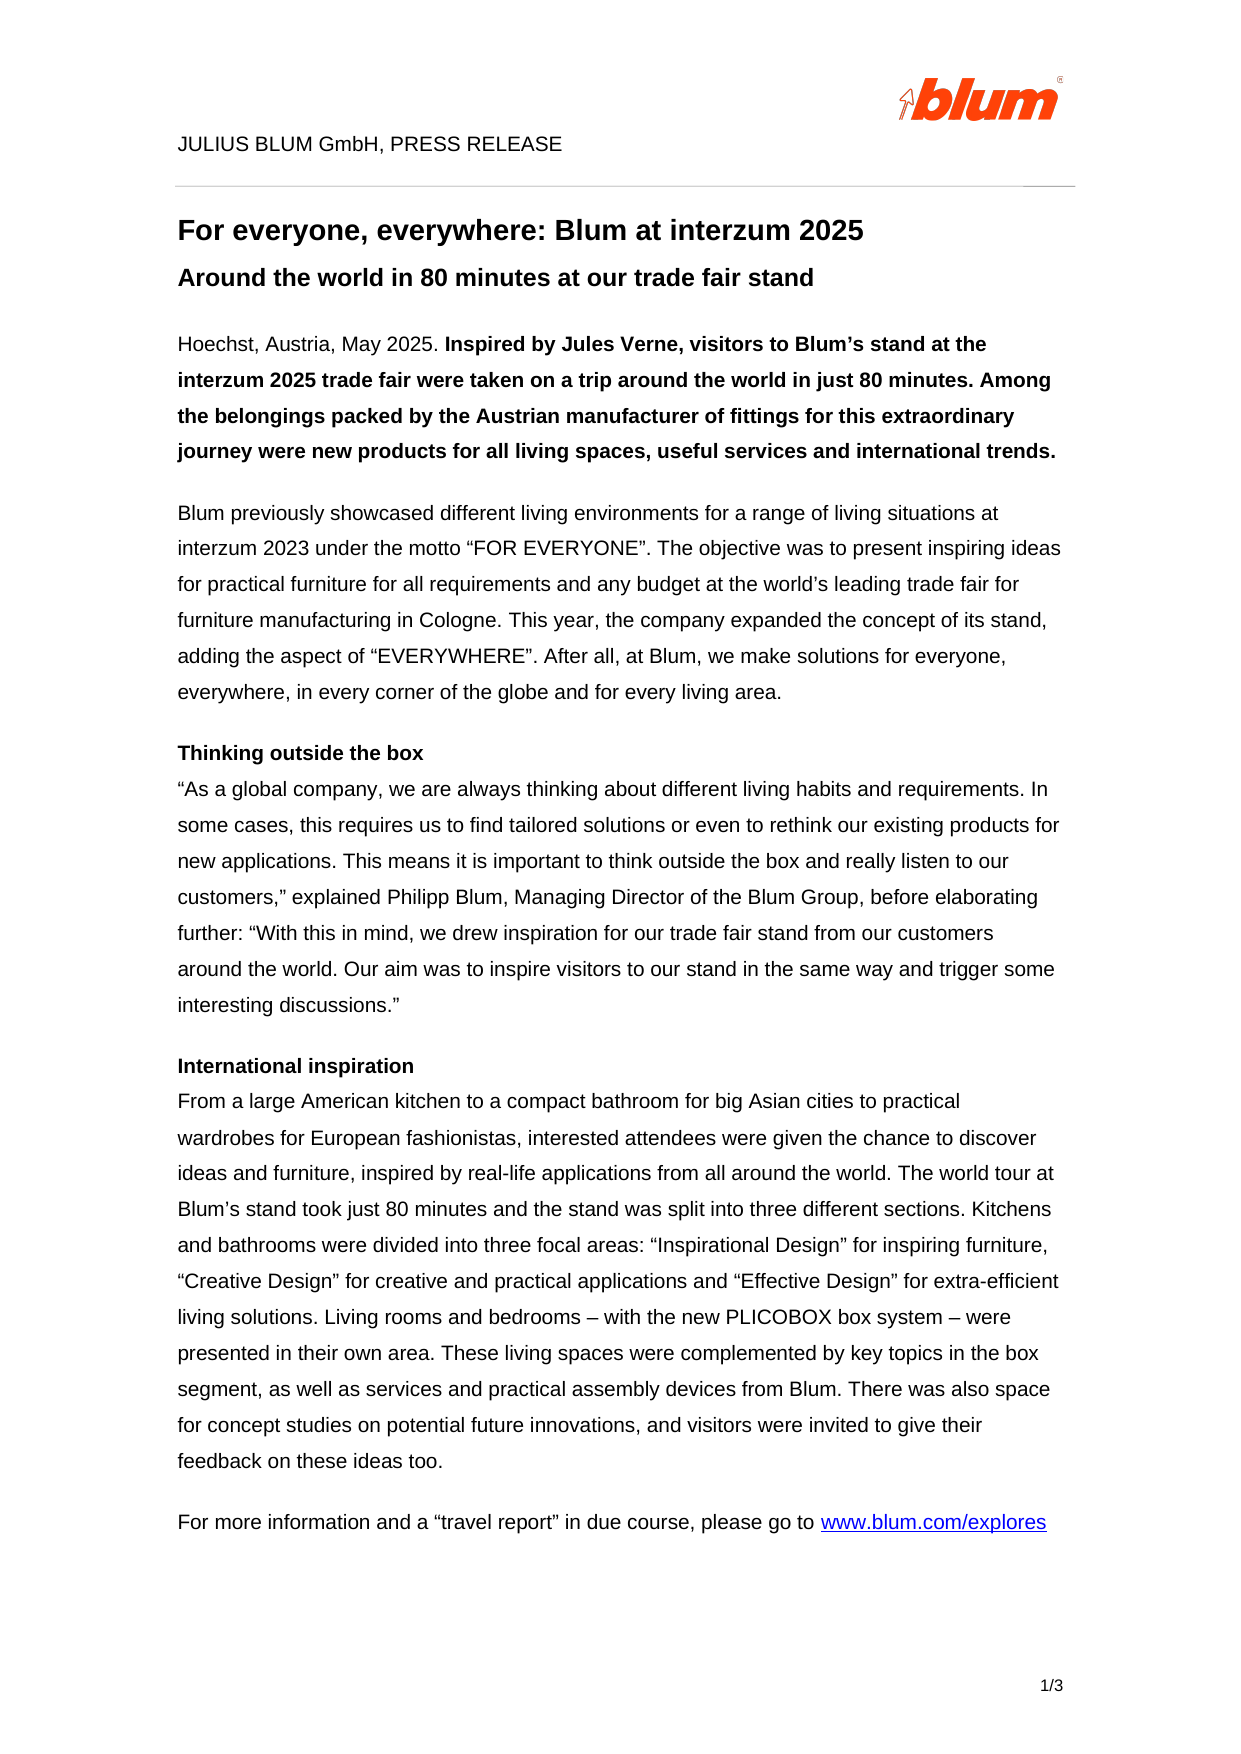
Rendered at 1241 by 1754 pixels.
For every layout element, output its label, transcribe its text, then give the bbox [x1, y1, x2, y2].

text Blum previously showcased different living environments for a range of living situations at interzum 2023 under the motto “FOR EVERYONE”. The objective was to present inspiring ideas for practical furniture for all requirements and any budget at the world’s leading trade fair for furniture manufacturing in Cologne. This year, the company expanded the concept of its stand, adding the aspect of “EVERYWHERE”. After all, at Blum, we make solutions for everyone, everywhere, in every corner of the globe and for every living area. [177, 500, 1063, 704]
text Around the world in 80 minutes at our trade fair stand [177, 263, 1063, 292]
text Thinking outside the box “As a global company, we are always thinking about different living habits and requirements. In some cases, this requires us to find tailored solutions or even to rethink our existing products for new applications. This means it is important to think outside the box and really listen to our customers,” explained Philipp Blum, Managing Director of the Blum Group, before elaborating further: “With this in mind, we drew inspiration for our trade fair stand from our customers around the world. Our aim was to inspire visitors to our stand in the same way and trigger some interesting discussions.” [177, 741, 1063, 1016]
text Hoechst, Austria, May 2025. Inspired by Jules Verne, visitors to Blum’s stand at the interzum 2025 trade fair were taken on a trip around the world in just 80 minutes. Among the belongings packed by the Austrian manufacturer of fittings for this extraordinary journey were new products for all living spaces, useful services and international trends. [177, 332, 1063, 463]
text International inspiration From a large American kitchen to a compact bathroom for big Asian cities to practical wardrobes for European fashionistas, interested attendees were given the chance to discover ideas and furniture, inspired by real-life applications from all around the world. The world tour at Blum’s stand took just 80 minutes and the stand was split into three different sections. Kitchens and bathrooms were divided into three focal areas: “Inspirational Design” for inspiring furniture, “Creative Design” for creative and practical applications and “Effective Design” for extra-efficient living solutions. Living rooms and bedrooms – with the new PLICOBOX box system – were presented in their own area. These living spaces were complemented by key topics in the box segment, as well as services and practical assembly devices from Blum. There was also space for concept studies on potential future innovations, and visitors were invited to give their feedback on these ideas too. [177, 1053, 1063, 1473]
text For more information and a “travel report” in due course, please go to www.blum.com/explores [177, 1510, 1063, 1534]
text For everyone, everywhere: Blum at interzum 2025 [177, 213, 1063, 247]
picture [899, 76, 1064, 121]
